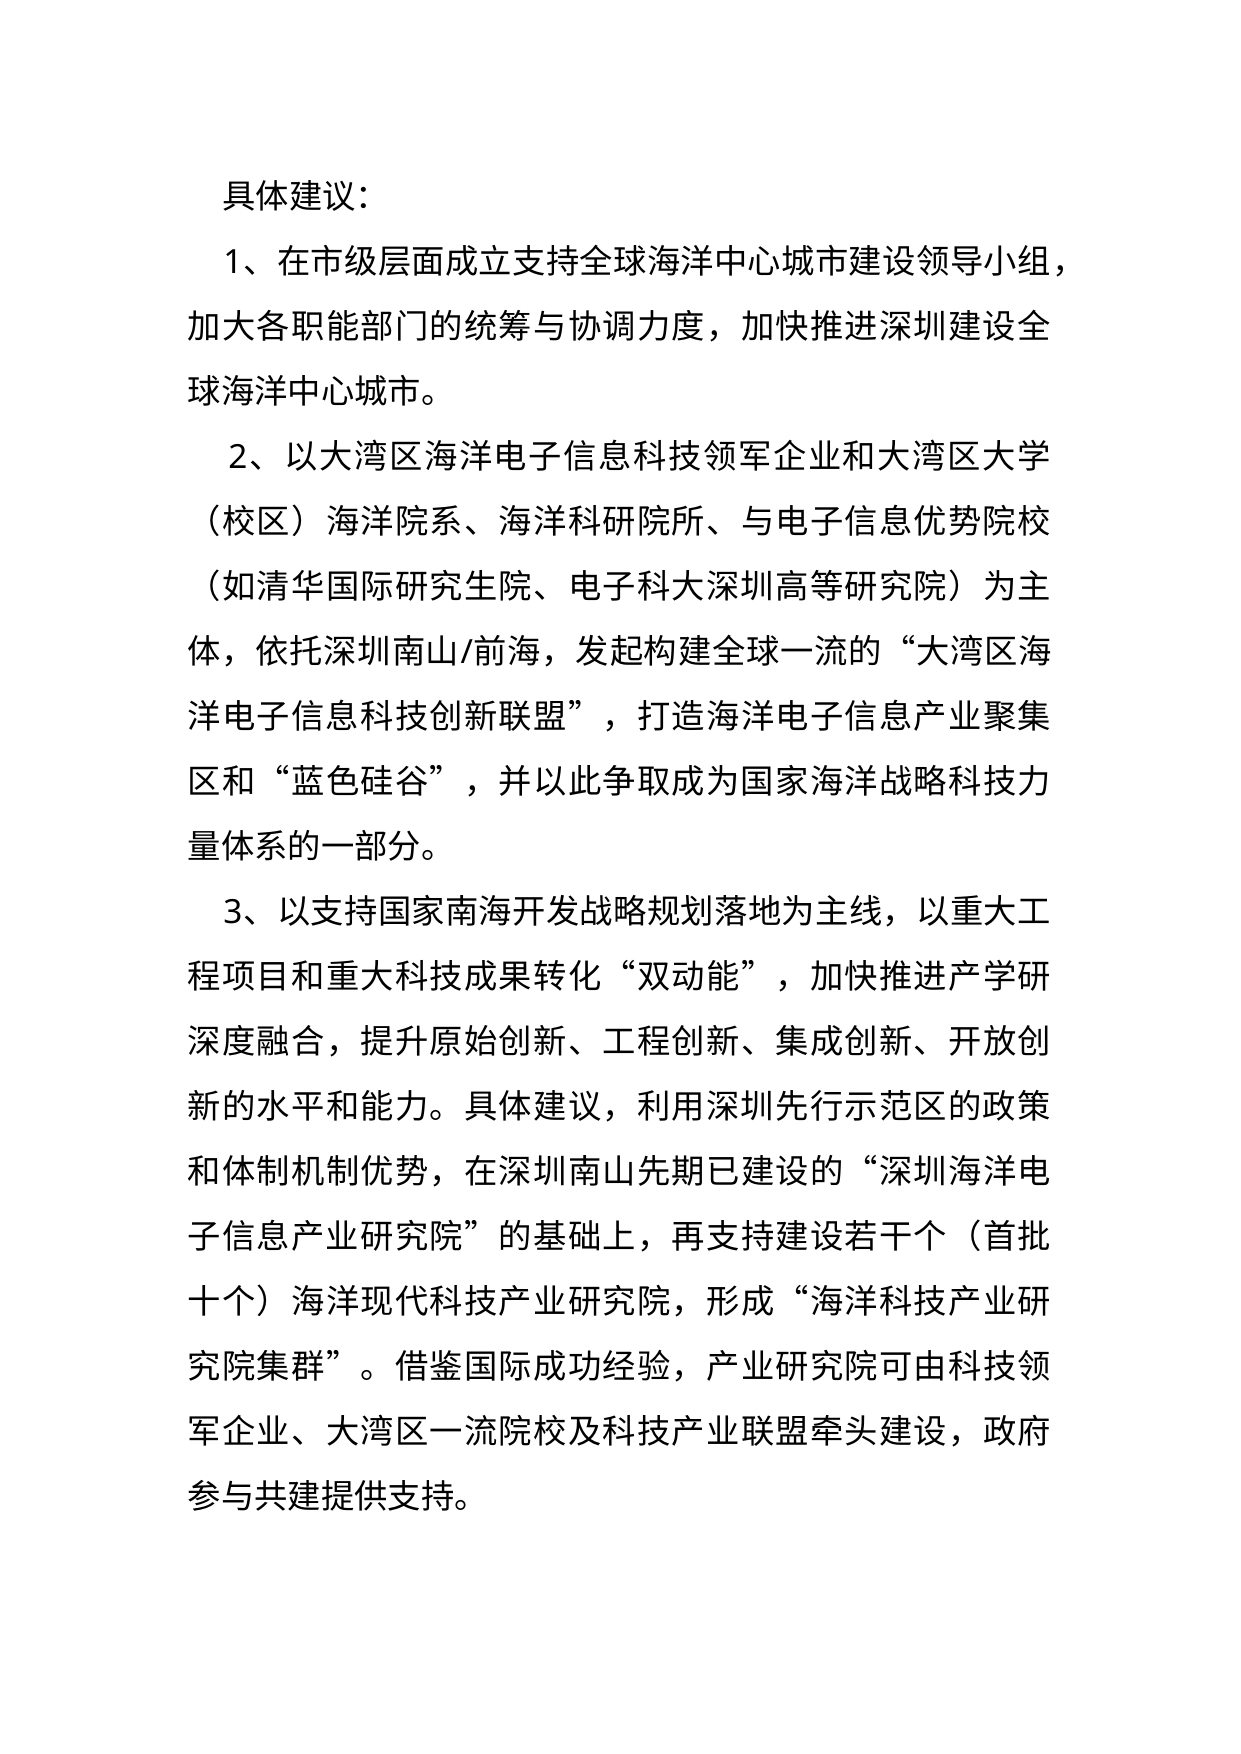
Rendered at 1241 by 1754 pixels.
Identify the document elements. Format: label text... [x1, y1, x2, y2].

text 2、以大湾区海洋电子信息科技领军企业和大湾区大学（校区）海洋院系、海洋科研院所、与电子信息优势院校（如清华国际研究生院、电子科大深圳高等研究院）为主体，依托深圳南山/前海，发起构建全球一流的“大湾区海洋电子信息科技创新联盟”，打造海洋电子信息产业聚集区和“蓝色硅谷”，并以此争取成为国家海洋战略科技力量体系的一部分。 [187, 422, 1053, 877]
text 1、在市级层面成立支持全球海洋中心城市建设领导小组，加大各职能部门的统筹与协调力度，加快推进深圳建设全球海洋中心城市。 [187, 227, 1053, 422]
text 具体建议： [187, 162, 1053, 227]
text 3、以支持国家南海开发战略规划落地为主线，以重大工程项目和重大科技成果转化“双动能”，加快推进产学研深度融合，提升原始创新、工程创新、集成创新、开放创新的水平和能力。具体建议，利用深圳先行示范区的政策和体制机制优势，在深圳南山先期已建设的“深圳海洋电子信息产业研究院”的基础上，再支持建设若干个（首批十个）海洋现代科技产业研究院，形成“海洋科技产业研究院集群”。借鉴国际成功经验，产业研究院可由科技领军企业、大湾区一流院校及科技产业联盟牵头建设，政府参与共建提供支持。 [187, 877, 1053, 1527]
